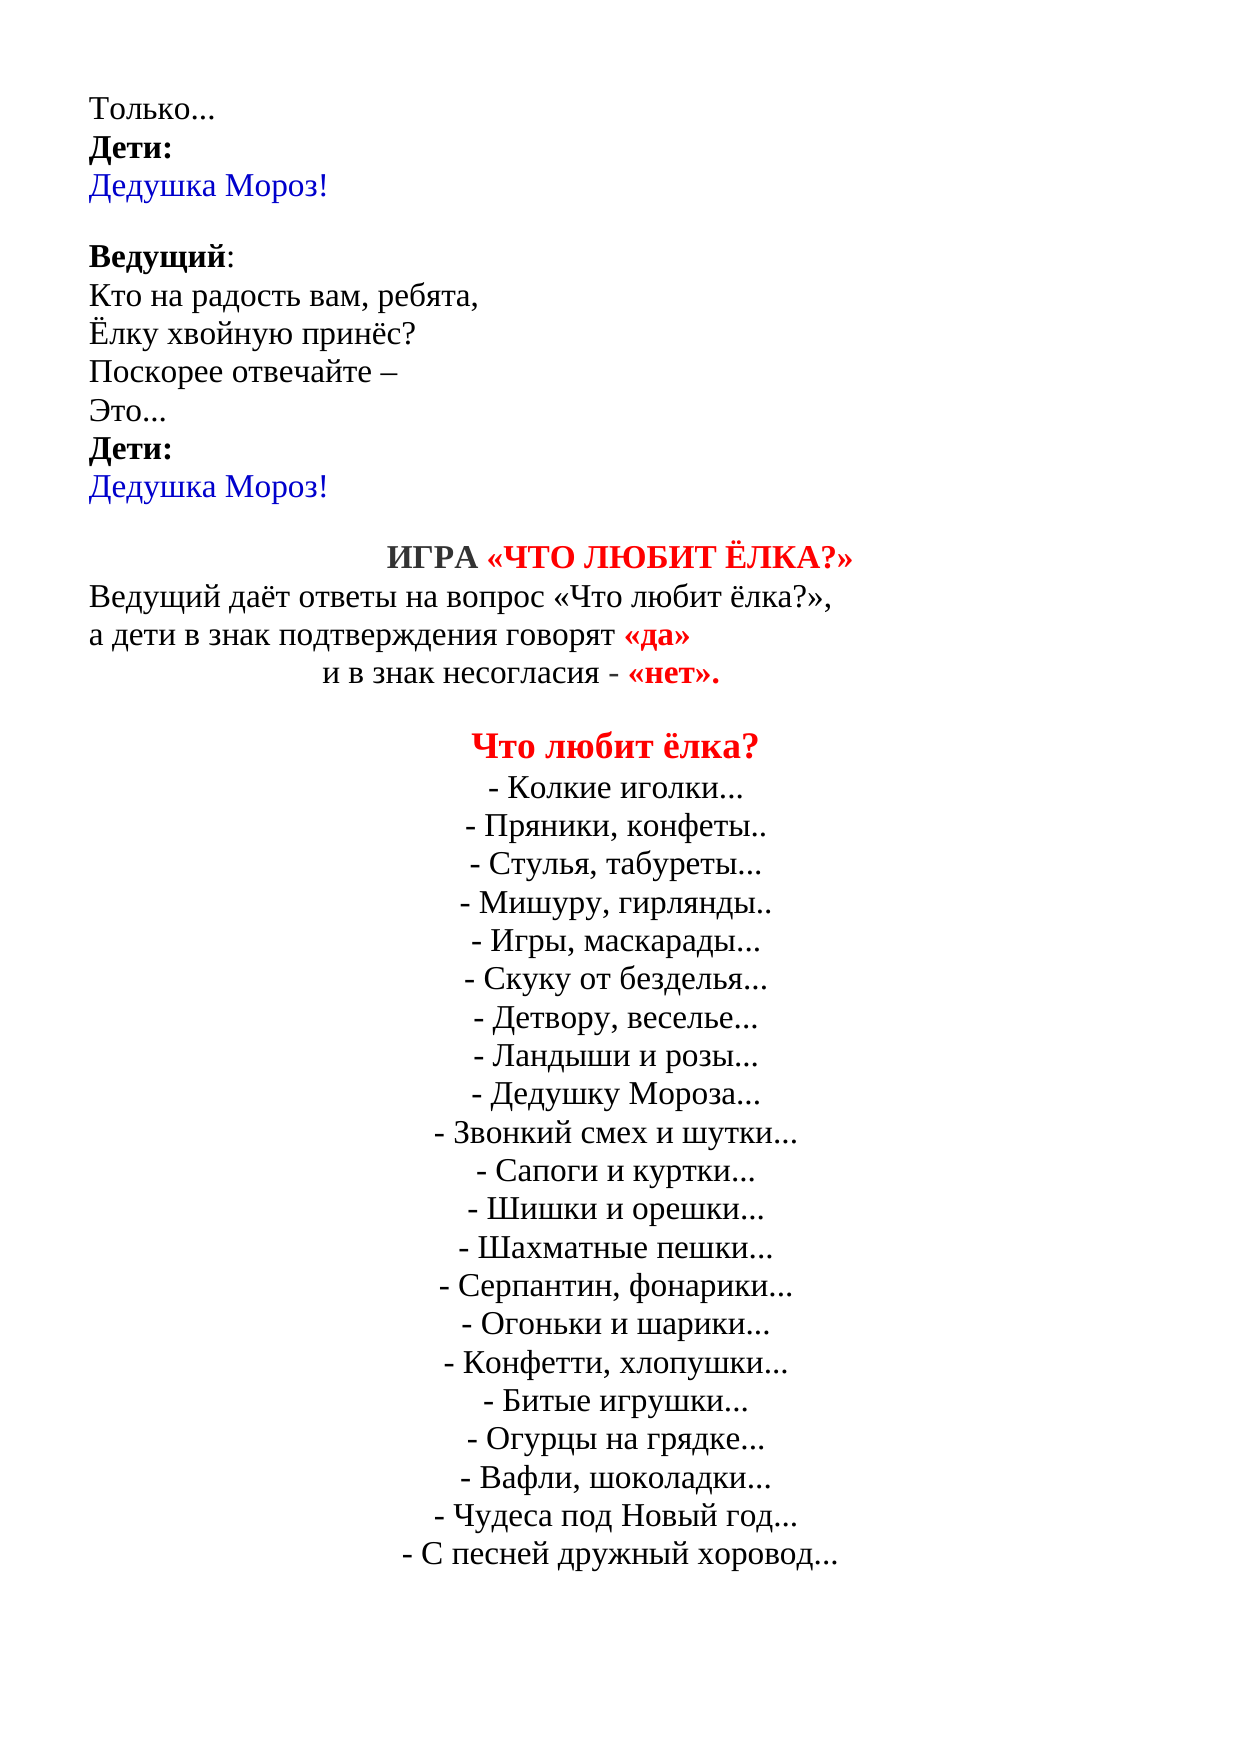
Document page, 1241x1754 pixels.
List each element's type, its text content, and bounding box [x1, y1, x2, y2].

text Дедушка Мороз! [89, 165, 1152, 236]
text Дедушка Мороз! [89, 466, 1152, 505]
text Поскорее отвечайте – [89, 351, 1152, 390]
text Ёлку хвойную принёс? [89, 313, 1152, 351]
text Кто на радость вам, ребята, [89, 275, 1152, 313]
text а дети в знак подтверждения говорят «да» [89, 614, 1152, 653]
text Только... Дети: [89, 89, 1152, 165]
text Ведущий: [89, 236, 1152, 275]
text и в знак несогласия - «нет». [89, 653, 1152, 691]
text Ведущий даёт ответы на вопрос «Что любит ёлка?», [89, 576, 1152, 614]
text Что любит ёлка? - Колкие иголки... - Пряники, конфеты.. - Стулья, табуреты... - Мишуру, гирлянды.. - Игры, маскарады... - Скуку от безделья... - Детвору, веселье... - Ландыши и розы... - Дедушку Мороза... - Звонкий смех и шутки... - Сапоги и куртки... - Шишки и орешки... - Шахматные пешки... - Серпантин, фонарики... - Огоньки и шарики... - Конфетти, хлопушки... - Битые игрушки... - Огурцы на грядке... - Вафли, шоколадки... - Чудеса под Новый год... - С песней дружный хоровод... [89, 724, 1152, 1572]
text Это... Дети: [89, 390, 1152, 466]
text ИГРА «ЧТО ЛЮБИТ ЁЛКА?» [89, 538, 1152, 576]
